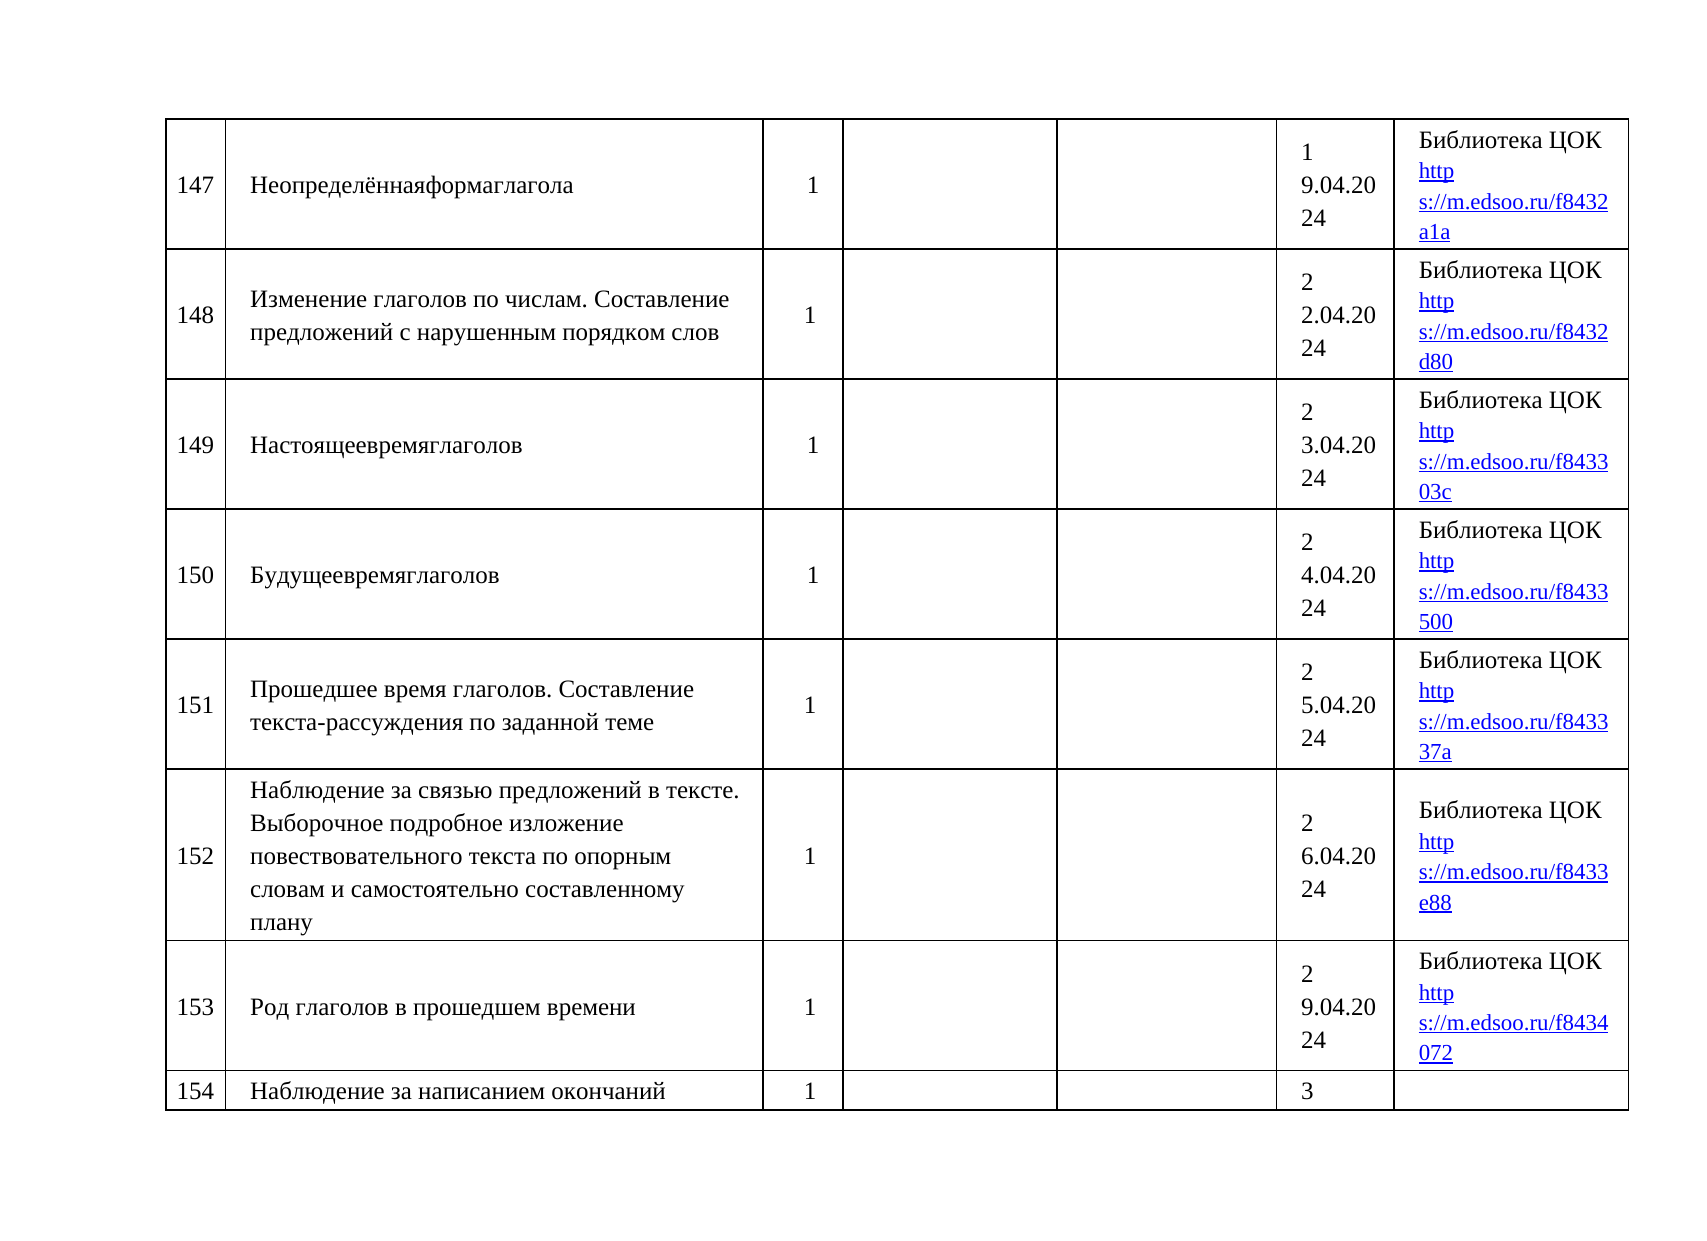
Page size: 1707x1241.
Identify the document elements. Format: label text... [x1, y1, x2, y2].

table_cell [1058, 941, 1276, 1069]
table_cell Библиотека ЦОК https://m.edsoo.ru/f8432d80 [1395, 250, 1628, 378]
table_cell 30.04.2024 [1277, 1071, 1393, 1109]
table_cell 151 [167, 640, 225, 768]
table_cell [844, 250, 1056, 378]
table_cell Изменение глаголов по числам. Составление предложений с нарушенным порядком слов [226, 250, 762, 378]
table_cell 24.04.2024 [1277, 510, 1393, 638]
table_cell Настоящеевремяглаголов [226, 380, 762, 508]
table_cell Библиотека ЦОК https://m.edsoo.ru/f8434072 [1395, 941, 1628, 1069]
table_cell [1058, 250, 1276, 378]
table_cell [1058, 1071, 1276, 1109]
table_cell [226, 1071, 762, 1109]
table_cell 26.04.2024 [1277, 770, 1393, 939]
table_cell 19.04.2024 [1277, 120, 1393, 248]
table_cell 1 [764, 120, 842, 248]
table_cell Библиотека ЦОК https://m.edsoo.ru/f8432a1a [1395, 120, 1628, 248]
table_cell 152 [167, 770, 225, 939]
table_cell [844, 120, 1056, 248]
table_cell [844, 640, 1056, 768]
table_cell [1395, 1071, 1628, 1109]
table_cell 154 [167, 1071, 225, 1109]
table_cell 150 [167, 510, 225, 638]
table_cell [1058, 510, 1276, 638]
table_cell 29.04.2024 [1277, 941, 1393, 1069]
table_cell 1 [764, 941, 842, 1069]
table_cell Наблюдение за связью предложений в тексте. Выборочное подробное изложение повествовательного текста по опорным словам и самостоятельно составленному плану [226, 770, 762, 939]
table_cell 1 [764, 380, 842, 508]
table_cell 147 [167, 120, 225, 248]
table_cell [844, 380, 1056, 508]
table_cell 1 [764, 250, 842, 378]
table_cell 153 [167, 941, 225, 1069]
table_cell [1058, 640, 1276, 768]
table_cell Библиотека ЦОК https://m.edsoo.ru/f843337a [1395, 640, 1628, 768]
table_cell 22.04.2024 [1277, 250, 1393, 378]
table_cell [1058, 770, 1276, 939]
table_cell Неопределённаяформаглагола [226, 120, 762, 248]
table_cell [844, 941, 1056, 1069]
table_cell Прошедшее время глаголов. Составление текста-рассуждения по заданной теме [226, 640, 762, 768]
table_cell 1 [764, 770, 842, 939]
table_cell 23.04.2024 [1277, 380, 1393, 508]
table_cell Библиотека ЦОК https://m.edsoo.ru/f843303c [1395, 380, 1628, 508]
table_cell [844, 770, 1056, 939]
table_cell 1 [764, 640, 842, 768]
table_cell [1058, 380, 1276, 508]
table_cell Библиотека ЦОК https://m.edsoo.ru/f8433500 [1395, 510, 1628, 638]
table_cell 25.04.2024 [1277, 640, 1393, 768]
table_cell [844, 1071, 1056, 1109]
table_cell Библиотека ЦОК https://m.edsoo.ru/f8433e88 [1395, 770, 1628, 939]
table_cell Род глаголов в прошедшем времени [226, 941, 762, 1069]
table_cell [844, 510, 1056, 638]
table_cell [1058, 120, 1276, 248]
table_cell 1 [764, 510, 842, 638]
table_cell 148 [167, 250, 225, 378]
table_cell 1 [764, 1071, 842, 1109]
table_cell 149 [167, 380, 225, 508]
table_cell Будущеевремяглаголов [226, 510, 762, 638]
